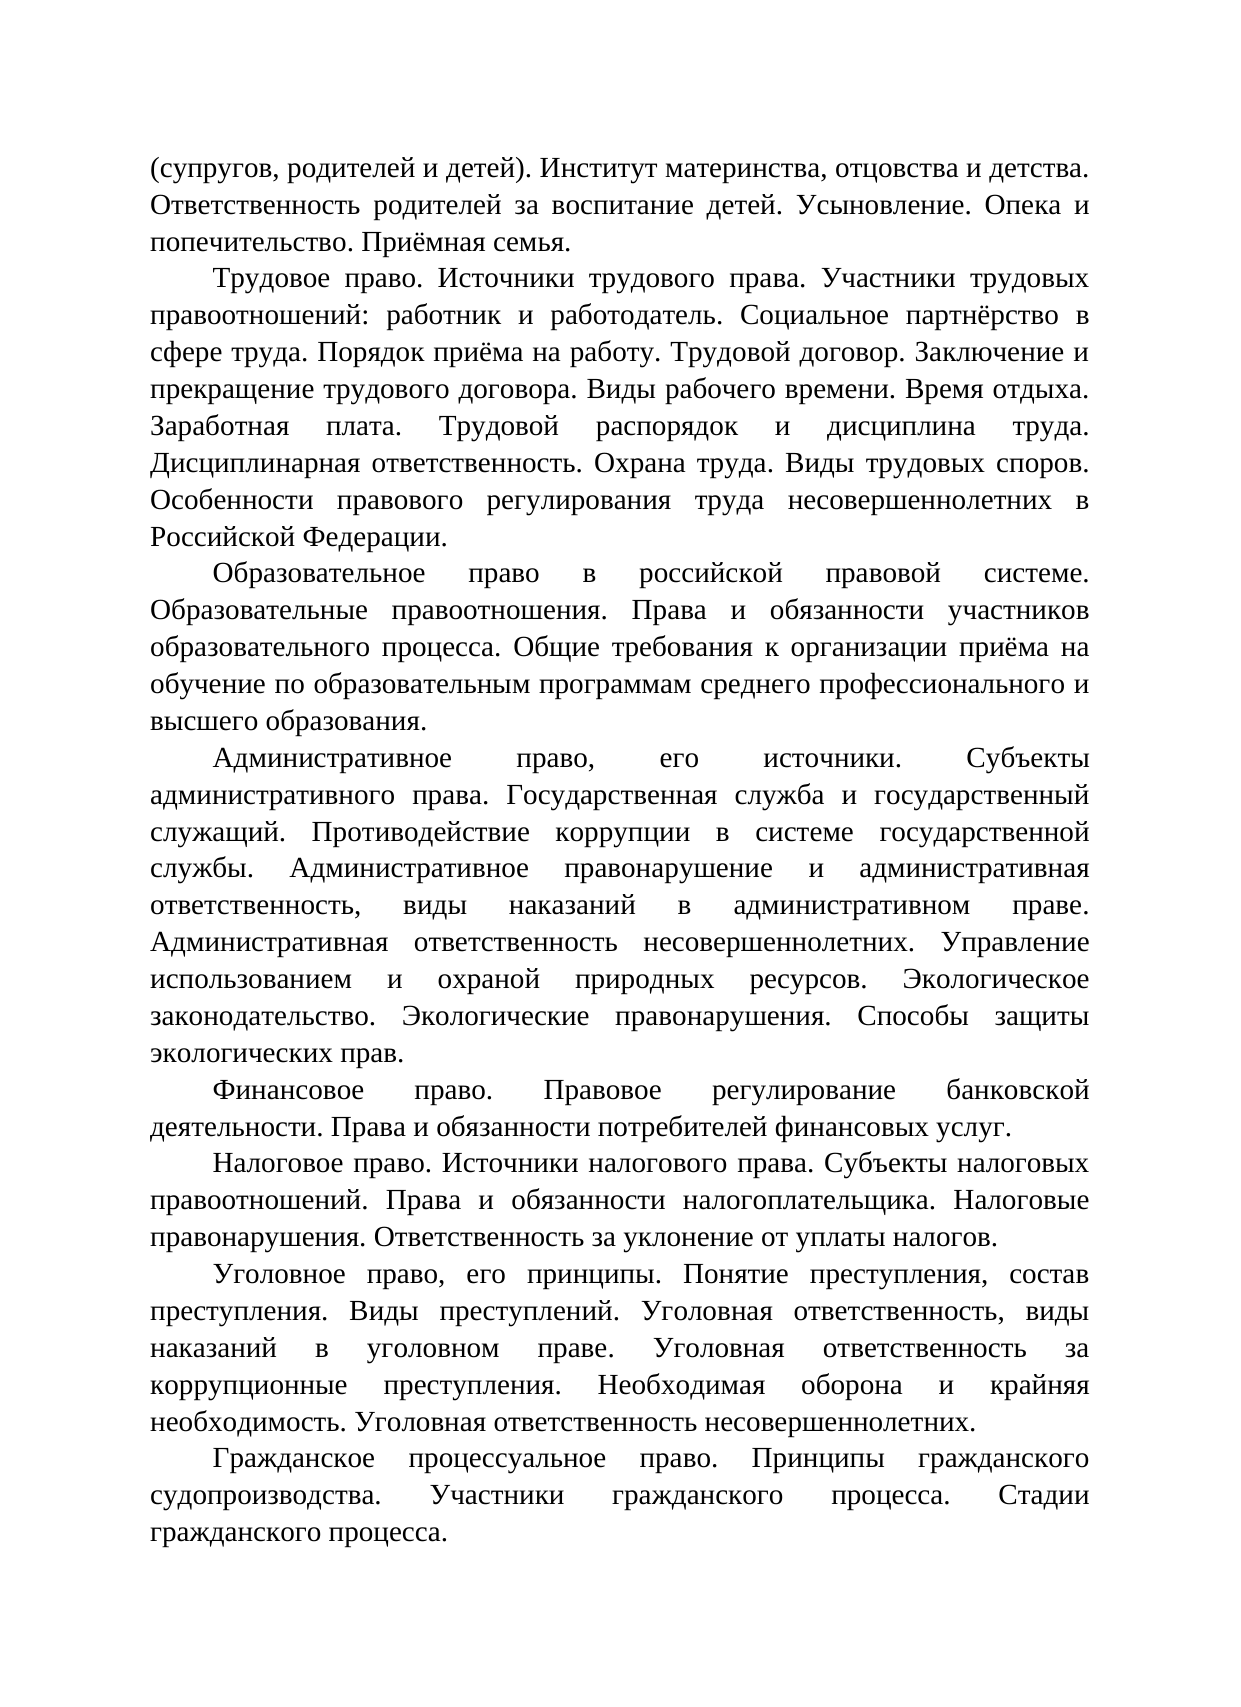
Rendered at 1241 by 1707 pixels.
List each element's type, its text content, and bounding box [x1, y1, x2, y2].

text Финансовое право. Правовое регулирование банковской деятельности. Права и обязанности потребителей финансовых услуг. [150, 1072, 1090, 1142]
text Налоговое право. Источники налогового права. Субъекты налоговых правоотношений. Права и обязанности налогоплательщика. Налоговые правонарушения. Ответственность за уклонение от уплаты налогов. [150, 1146, 1090, 1253]
text Трудовое право. Источники трудового права. Участники трудовых правоотношений: работник и работодатель. Социальное партнёрство в сфере труда. Порядок приёма на работу. Трудовой договор. Заключение и прекращение трудового договора. Виды рабочего времени. Время отдыха. Заработная плата. Трудовой распорядок и дисциплина труда. Дисциплинарная ответственность. Охрана труда. Виды трудовых споров. Особенности правового регулирования труда несовершеннолетних в Российской Федерации. [150, 261, 1090, 552]
text Административное право, его источники. Субъекты административного права. Государственная служба и государственный служащий. Противодействие коррупции в системе государственной службы. Административное правонарушение и административная ответственность, виды наказаний в административном праве. Административная ответственность несовершеннолетних. Управление использованием и охраной природных ресурсов. Экологическое законодательство. Экологические правонарушения. Способы защиты экологических прав. [150, 740, 1090, 1068]
text Гражданское процессуальное право. Принципы гражданского судопроизводства. Участники гражданского процесса. Стадии гражданского процесса. [150, 1441, 1090, 1548]
text Образовательное право в российской правовой системе. Образовательные правоотношения. Права и обязанности участников образовательного процесса. Общие требования к организации приёма на обучение по образовательным программам среднего профессионального и высшего образования. [150, 556, 1090, 737]
text Уголовное право, его принципы. Понятие преступления, состав преступления. Виды преступлений. Уголовная ответственность, виды наказаний в уголовном праве. Уголовная ответственность за коррупционные преступления. Необходимая оборона и крайняя необходимость. Уголовная ответственность несовершеннолетних. [150, 1256, 1090, 1437]
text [150, 150, 1090, 257]
